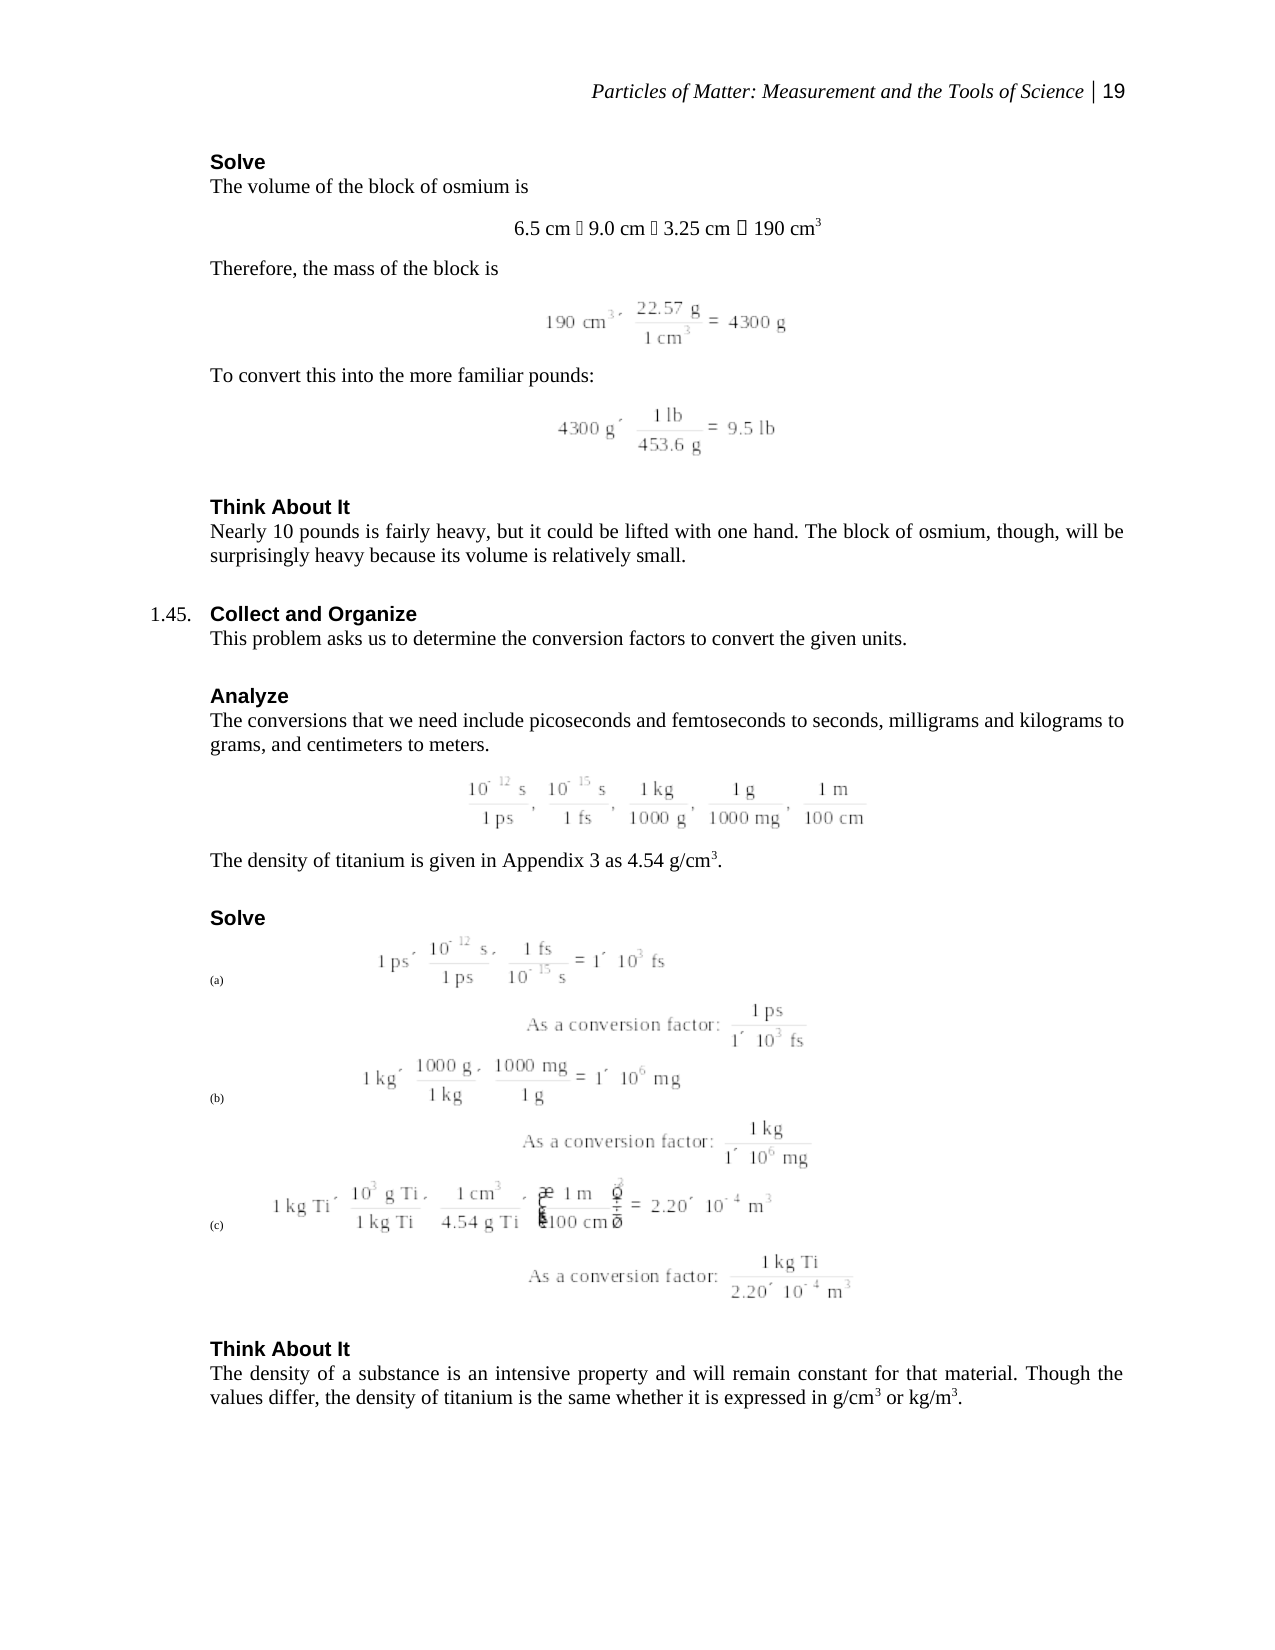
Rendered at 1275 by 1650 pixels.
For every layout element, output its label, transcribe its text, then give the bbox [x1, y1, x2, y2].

text To convert this into the more familiar pounds: [210, 363, 1125, 387]
text Analyze [210, 684, 1125, 708]
text Think About It [210, 1337, 1125, 1361]
text 1.45. Collect and Organize [150, 602, 1125, 626]
text The density of titanium is given in Appendix 3 as 4.54 g/cm3. [210, 848, 1125, 872]
text The volume of the block of osmium is [210, 174, 1125, 198]
text 6.5 cm 9.0 cm 3.25 cm  190 cm3 [210, 213, 1125, 241]
text This problem asks us to determine the conversion factors to convert the given units. [210, 626, 1125, 650]
text Solve [210, 150, 1125, 174]
text Solve [210, 906, 1125, 930]
text Nearly 10 pounds is fairly heavy, but it could be lifted with one hand. The block of osmium, though, will be surprisingly heavy because its volume is relatively small. [210, 519, 1125, 567]
text Therefore, the mass of the block is [210, 256, 1125, 280]
text Think About It [210, 495, 1125, 519]
text The conversions that we need include picoseconds and femtoseconds to seconds, milligrams and kilograms to grams, and centimeters to meters. [210, 708, 1125, 756]
text The density of a substance is an intensive property and will remain constant for that material. Though the values differ, the density of titanium is the same whether it is expressed in g/cm3 or kg/m3. [210, 1361, 1125, 1409]
